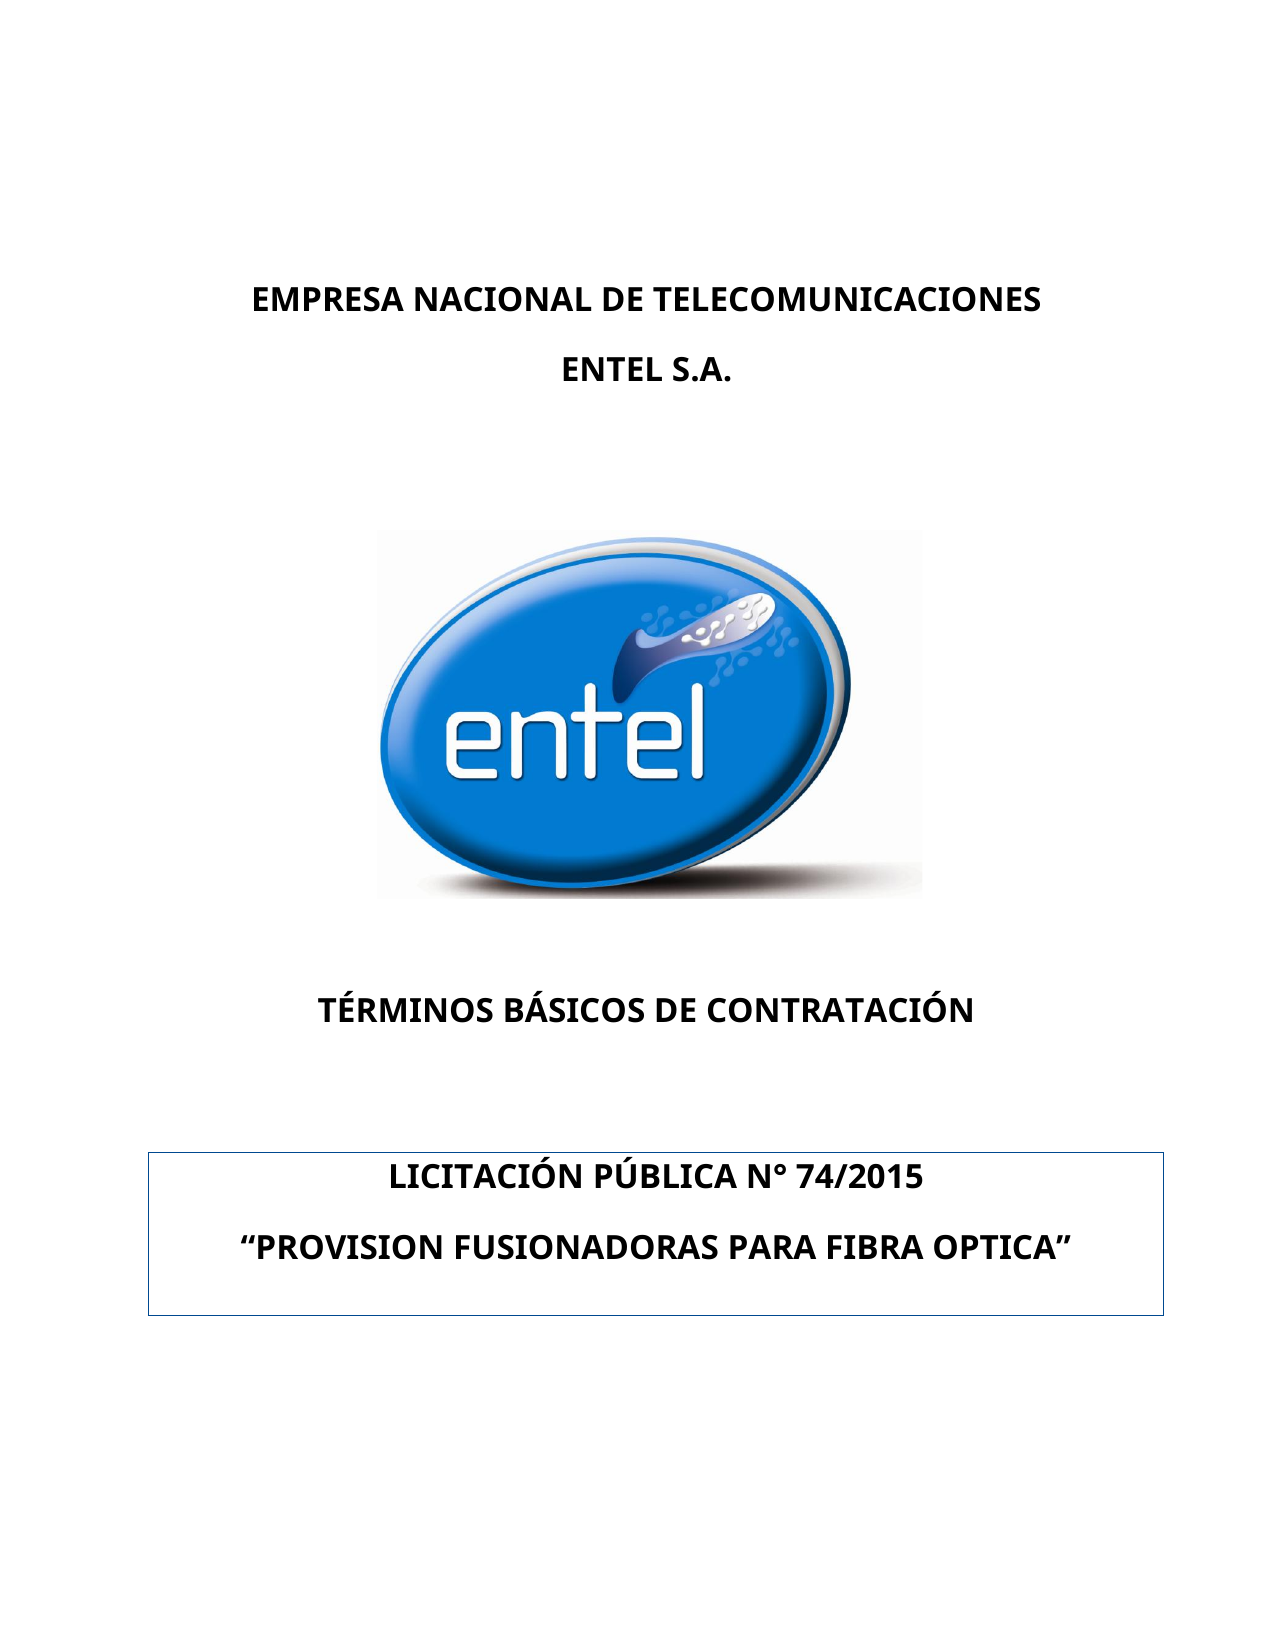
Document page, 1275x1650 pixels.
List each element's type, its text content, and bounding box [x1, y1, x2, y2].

text EMPRESA NACIONAL DE TELECOMUNICACIONES [148, 275, 1145, 321]
picture [376, 530, 923, 899]
text ENTEL S.A. [148, 346, 1145, 391]
text TÉRMINOS BÁSICOS DE CONTRATACIÓN [148, 986, 1145, 1032]
table_header LICITACIÓN PÚBLICA N° 74/2015 “PROVISION FUSIONADORAS PARA FIBRA OPTICA” [149, 1153, 1163, 1314]
